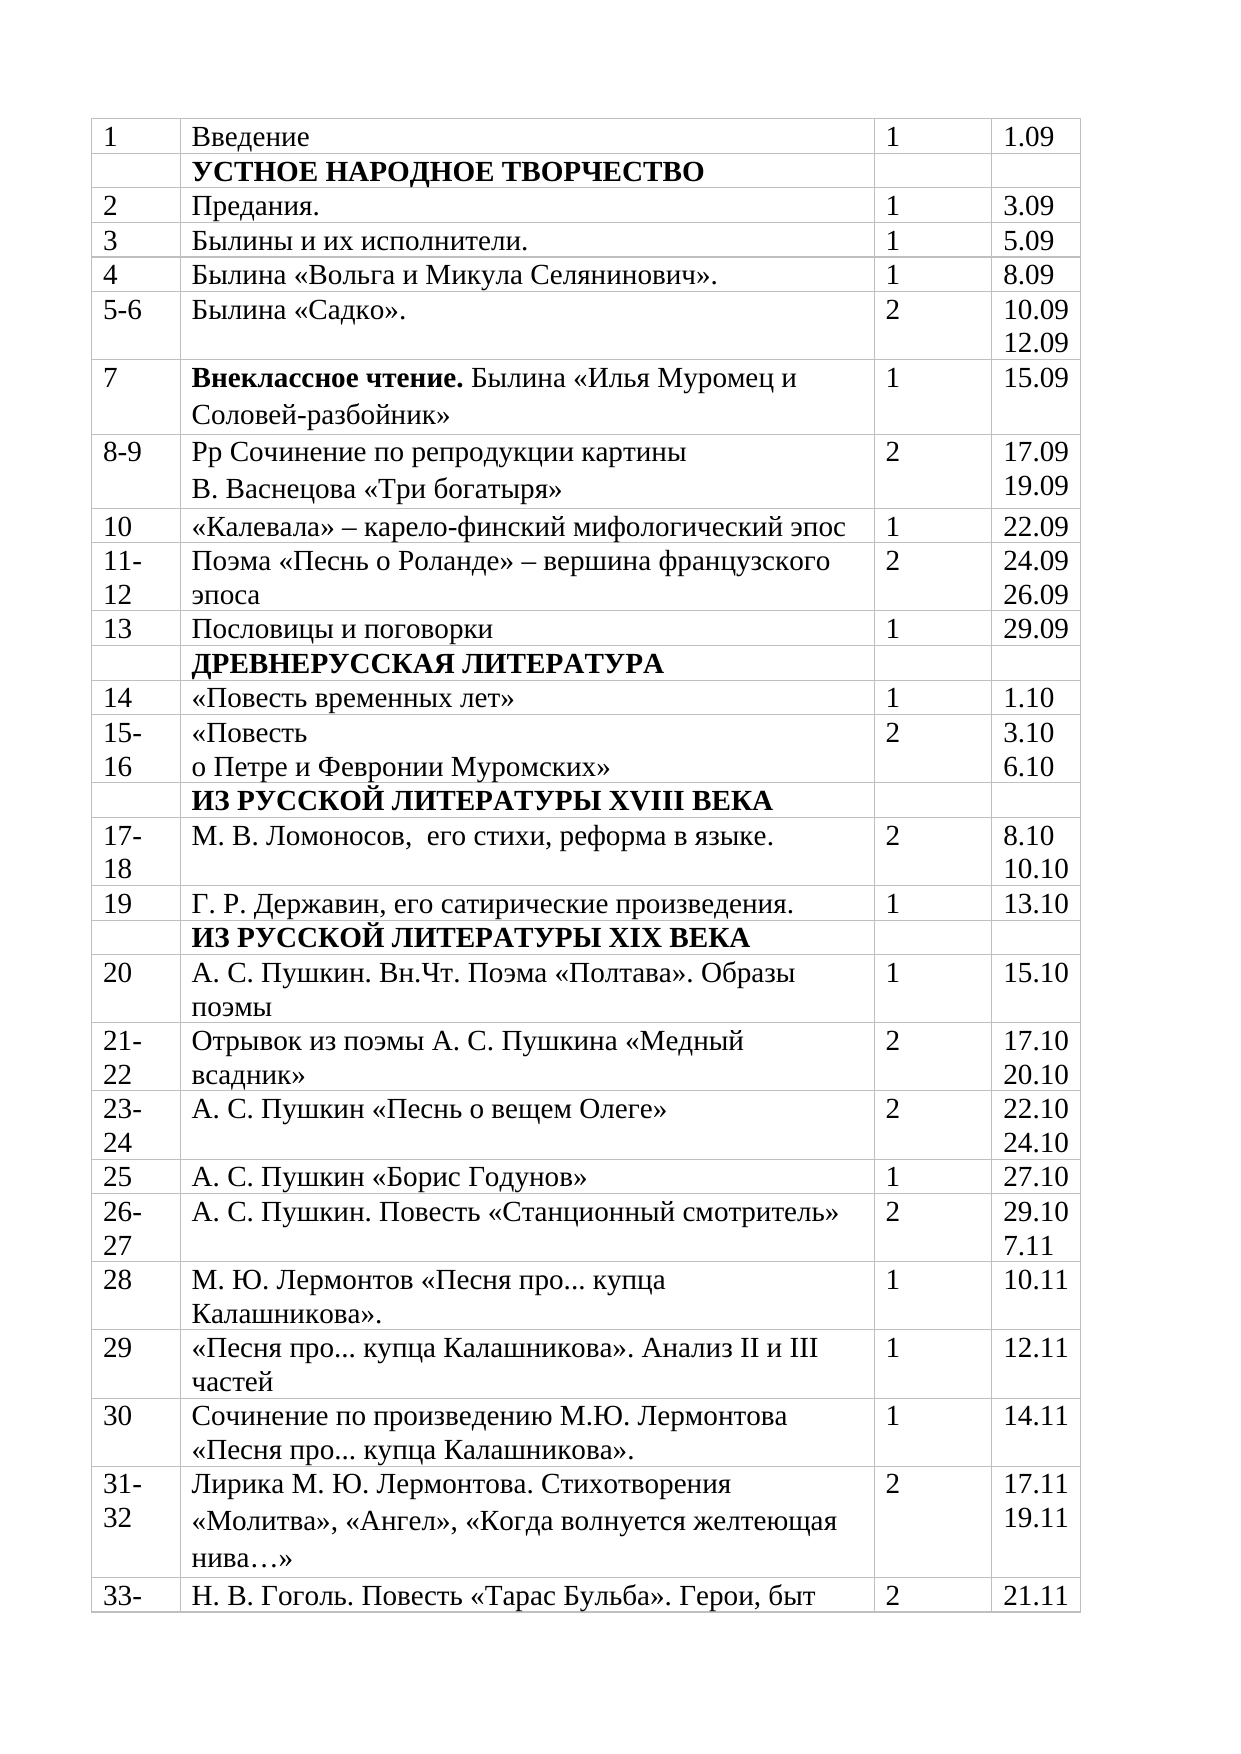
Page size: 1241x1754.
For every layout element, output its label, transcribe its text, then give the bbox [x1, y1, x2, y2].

table_cell 1 [875, 611, 991, 645]
table_cell 26-27 [92, 1194, 180, 1261]
table_cell [92, 646, 180, 679]
table_cell [992, 921, 1080, 954]
table_cell Из русской литературы XIX века [181, 921, 874, 954]
table_cell 1.10 [992, 681, 1080, 714]
table_cell 12.11 [992, 1330, 1080, 1397]
table_cell 2 [875, 818, 991, 885]
table_cell Отрывок из поэмы А. С. Пушкина «Медный всадник» [181, 1023, 874, 1090]
table_cell Внеклассное чтение. Былина «Илья Муромец и Соловей-разбойник» [181, 360, 874, 433]
table_cell Лирика М. Ю. Лермонтова. Стихотворения «Молитва», «Ангел», «Когда волнуется желтеющая нива…» [181, 1467, 874, 1577]
table_cell 20 [92, 955, 180, 1022]
table_cell 13 [92, 611, 180, 645]
table_cell 15.09 [992, 360, 1080, 433]
table_cell 2 [875, 1091, 991, 1158]
table_cell 2 [875, 1194, 991, 1261]
table_cell ДРЕВНЕРУССКАЯ ЛИТЕРАТУРА [181, 646, 874, 679]
table_cell ИЗ РУССКОЙ ЛИТЕРАТУРЫ XVIII ВЕКА [181, 783, 874, 817]
table_cell А. С. Пушкин «Борис Годунов» [181, 1160, 874, 1193]
table_cell 29.10 7.11 [992, 1194, 1080, 1261]
table_cell 4 [92, 258, 180, 291]
table_cell 23-24 [92, 1091, 180, 1158]
table_cell 33-34 [92, 1578, 180, 1611]
table_cell А. С. Пушкин. Повесть «Станционный смотритель» [181, 1194, 874, 1261]
table_cell 5.09 [992, 223, 1080, 256]
table_cell 3.10 6.10 [992, 715, 1080, 782]
table_cell 17.11 19.11 [992, 1467, 1080, 1577]
table_cell 25 [92, 1160, 180, 1193]
table_cell [875, 921, 991, 954]
table_cell 29 [92, 1330, 180, 1397]
table_cell 13.10 [992, 886, 1080, 919]
table_cell 21.11 24.11 [992, 1578, 1080, 1611]
table_cell 2 [875, 715, 991, 782]
table_cell [992, 154, 1080, 187]
table_cell 1.09 [992, 119, 1080, 153]
table_cell 1 [875, 886, 991, 919]
table_cell М. В. Ломоносов, его стихи, реформа в языке. [181, 818, 874, 885]
table_cell Былина «Садко». [181, 292, 874, 359]
table_cell 28 [92, 1262, 180, 1329]
table_cell 2 [875, 435, 991, 508]
table_cell 1 [92, 119, 180, 153]
table_cell 1 [875, 258, 991, 291]
table_cell 8-9 [92, 435, 180, 508]
table_cell 8.09 [992, 258, 1080, 291]
table_cell А. С. Пушкин «Песнь о вещем Олеге» [181, 1091, 874, 1158]
table_cell 3 [92, 223, 180, 256]
table_cell [875, 646, 991, 679]
table_cell 3.09 [992, 188, 1080, 222]
table_cell 1 [875, 1330, 991, 1397]
table_cell 31-32 [92, 1467, 180, 1577]
table_cell 27.10 [992, 1160, 1080, 1193]
table_cell Былина «Вольга и Микула Селянинович». [181, 258, 874, 291]
table_cell [875, 154, 991, 187]
table_cell 7 [92, 360, 180, 433]
table_cell 14.11 [992, 1399, 1080, 1466]
table_cell 1 [875, 1160, 991, 1193]
table_cell 2 [875, 543, 991, 610]
table_cell 1 [875, 955, 991, 1022]
table_cell 29.09 [992, 611, 1080, 645]
table_cell 1 [875, 1262, 991, 1329]
table_cell 2 [875, 1467, 991, 1577]
table_cell Введение [181, 119, 874, 153]
table_cell Сочинение по произведению М.Ю. Лермонтова «Песня про... купца Калашникова». [181, 1399, 874, 1466]
table_cell 1 [875, 509, 991, 542]
table_cell 11-12 [92, 543, 180, 610]
table_cell 30 [92, 1399, 180, 1466]
table_cell А. С. Пушкин. Вн.Чт. Поэма «Полтава». Образы поэмы [181, 955, 874, 1022]
table_cell 1 [875, 681, 991, 714]
table_cell 10.11 [992, 1262, 1080, 1329]
table_cell 1 [875, 360, 991, 433]
table_cell 2 [875, 1578, 991, 1611]
table_cell 8.10 10.10 [992, 818, 1080, 885]
table_cell Г. Р. Державин, его сатирические произведения. [181, 886, 874, 919]
table_cell 22.09 [992, 509, 1080, 542]
table_cell «Повесть о Петре и Февронии Муромских» [181, 715, 874, 782]
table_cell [181, 1578, 874, 1611]
table_cell «Повесть временных лет» [181, 681, 874, 714]
table_cell 24.09 26.09 [992, 543, 1080, 610]
table_cell 1 [875, 188, 991, 222]
table_cell Рр Сочинение по репродукции картины В. Васнецова «Три богатыря» [181, 435, 874, 508]
table_cell «Песня про... купца Калашникова». Анализ II и III частей [181, 1330, 874, 1397]
table_cell 10 [92, 509, 180, 542]
table_cell Былины и их исполнители. [181, 223, 874, 256]
table_cell 5-6 [92, 292, 180, 359]
table_cell 2 [875, 292, 991, 359]
table_cell «Калевала» – карело-финский мифологический эпос [181, 509, 874, 542]
table_cell [992, 646, 1080, 679]
table_cell 22.10 24.10 [992, 1091, 1080, 1158]
table_cell 1 [875, 223, 991, 256]
table_cell Поэма «Песнь о Роланде» – вершина французского эпоса [181, 543, 874, 610]
table_cell 17.09 19.09 [992, 435, 1080, 508]
table_cell 17.10 20.10 [992, 1023, 1080, 1090]
table_cell [875, 783, 991, 817]
table_cell 19 [92, 886, 180, 919]
table_cell [92, 921, 180, 954]
table_cell 15-16 [92, 715, 180, 782]
table_cell [992, 783, 1080, 817]
table_cell [92, 783, 180, 817]
table_cell 1 [875, 1399, 991, 1466]
table_cell 2 [92, 188, 180, 222]
table_cell 14 [92, 681, 180, 714]
table_cell 15.10 [992, 955, 1080, 1022]
table_cell М. Ю. Лермонтов «Песня про... купца Калашникова». [181, 1262, 874, 1329]
table_cell 10.09 12.09 [992, 292, 1080, 359]
table_cell 17-18 [92, 818, 180, 885]
table_cell [92, 154, 180, 187]
table_cell Пословицы и поговорки [181, 611, 874, 645]
table_cell 21-22 [92, 1023, 180, 1090]
table_cell 2 [875, 1023, 991, 1090]
table_cell Предания. [181, 188, 874, 222]
table_cell 1 [875, 119, 991, 153]
table_cell УСТНОЕ НАРОДНОЕ ТВОРЧЕСТВО [181, 154, 874, 187]
